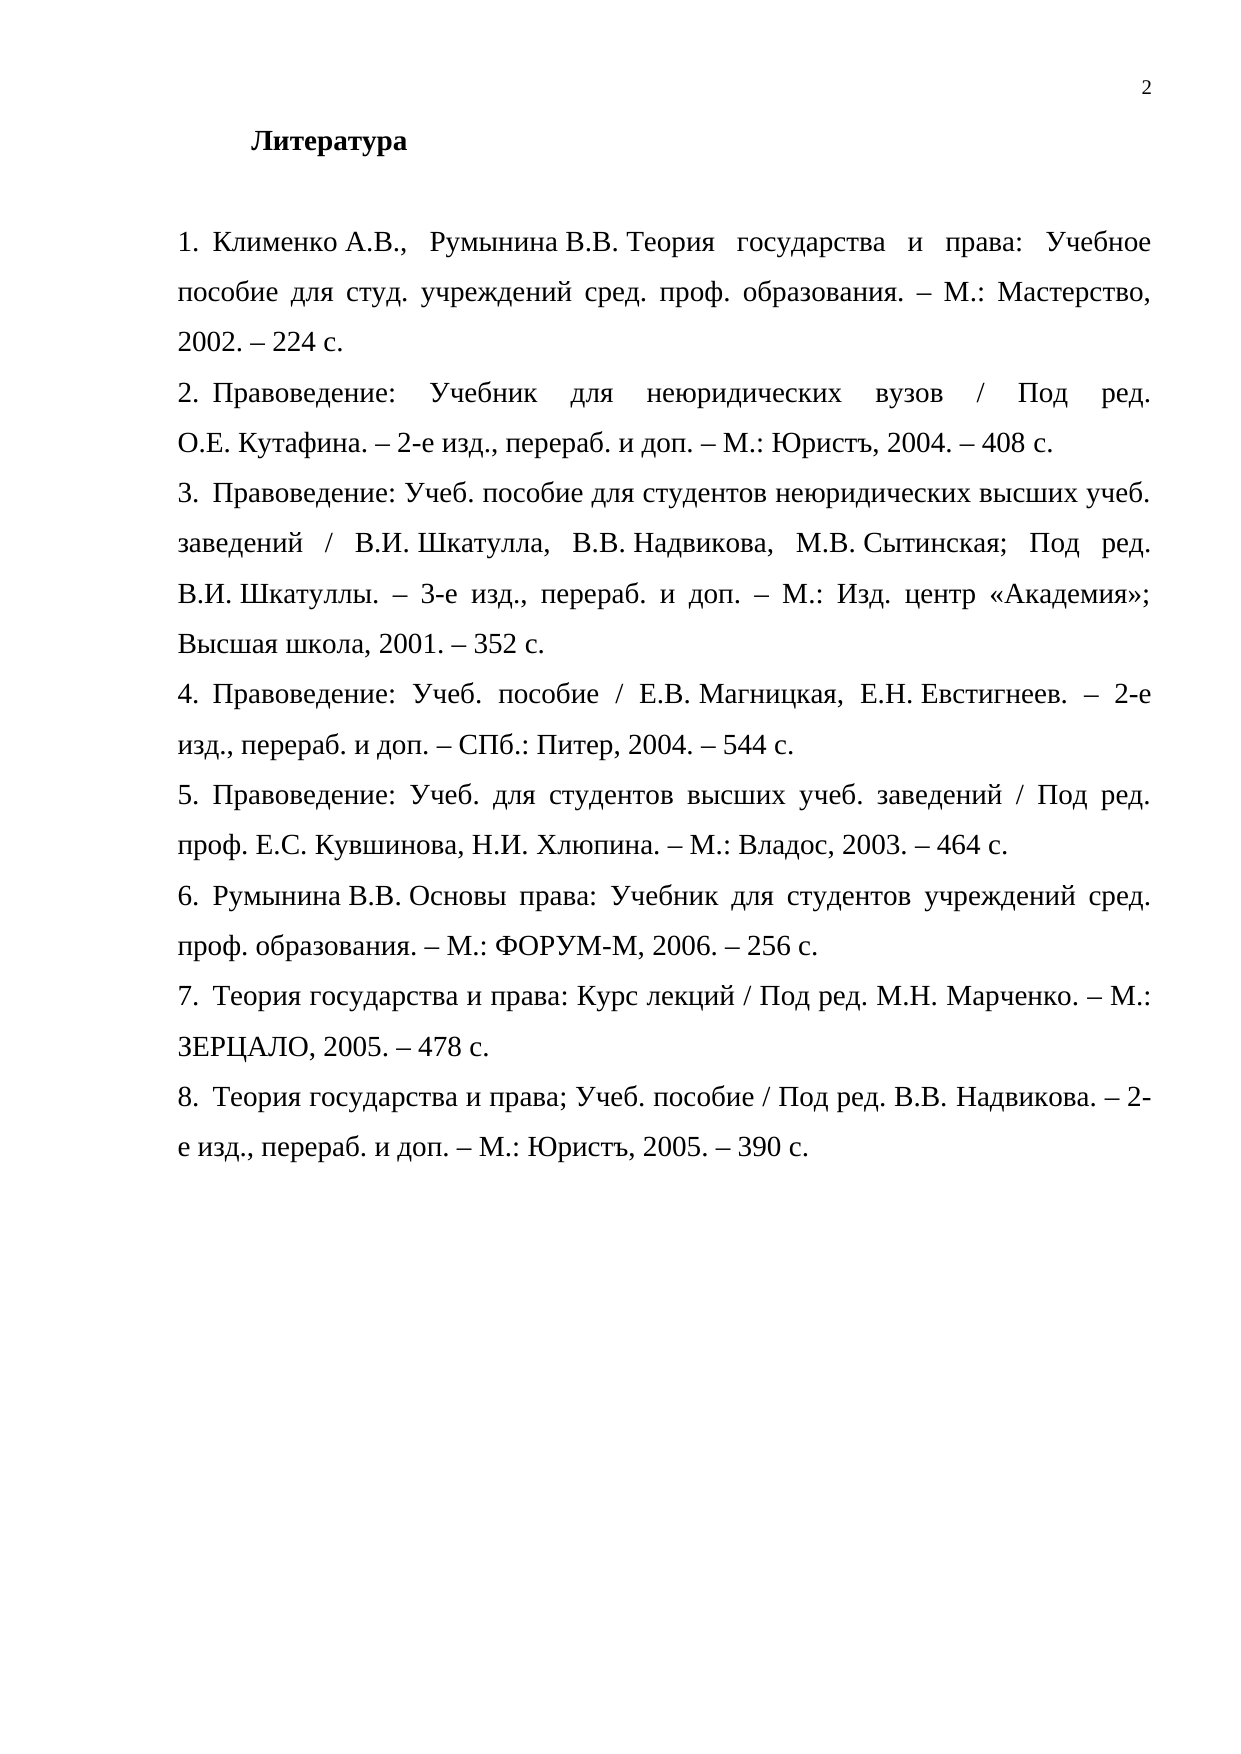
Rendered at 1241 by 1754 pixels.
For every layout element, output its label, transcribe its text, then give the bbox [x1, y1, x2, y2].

list Румынина В.В. Основы права: Учебник для студентов учреждений сред. проф. образования. – М.: ФОРУМ-М, 2006. – 256 с. [177, 878, 1152, 962]
list Теория государства и права; Учеб. пособие / Под ред. В.В. Надвикова. – 2-е изд., перераб. и доп. – М.: Юристъ, 2005. – 390 с. [177, 1079, 1152, 1163]
text Литература [177, 123, 1152, 157]
list Теория государства и права: Курс лекций / Под ред. М.Н. Марченко. – М.: ЗЕРЦАЛО, 2005. – 478 с. [177, 978, 1152, 1062]
list Правоведение: Учеб. пособие / Е.В. Магницкая, Е.Н. Евстигнеев. – 2-е изд., перераб. и доп. – СПб.: Питер, 2004. – 544 с. [177, 677, 1152, 760]
list Правоведение: Учеб. для студентов высших учеб. заведений / Под ред. проф. Е.С. Кувшинова, Н.И. Хлюпина. – М.: Владос, 2003. – 464 с. [177, 777, 1152, 861]
list Правоведение: Учебник для неюридических вузов / Под ред. О.Е. Кутафина. – 2-е изд., перераб. и доп. – М.: Юристъ, 2004. – 408 с. [177, 375, 1152, 458]
list Правоведение: Учеб. пособие для студентов неюридических высших учеб. заведений / В.И. Шкатулла, В.В. Надвикова, М.В. Сытинская; Под ред. В.И. Шкатуллы. – 3-е изд., перераб. и доп. – М.: Изд. центр «Академия»; Высшая школа, 2001. – 352 с. [177, 475, 1152, 660]
list Клименко А.В., Румынина В.В. Теория государства и права: Учебное пособие для студ. учреждений сред. проф. образования. – М.: Мастерство, 2002. – 224 с. [177, 224, 1152, 358]
